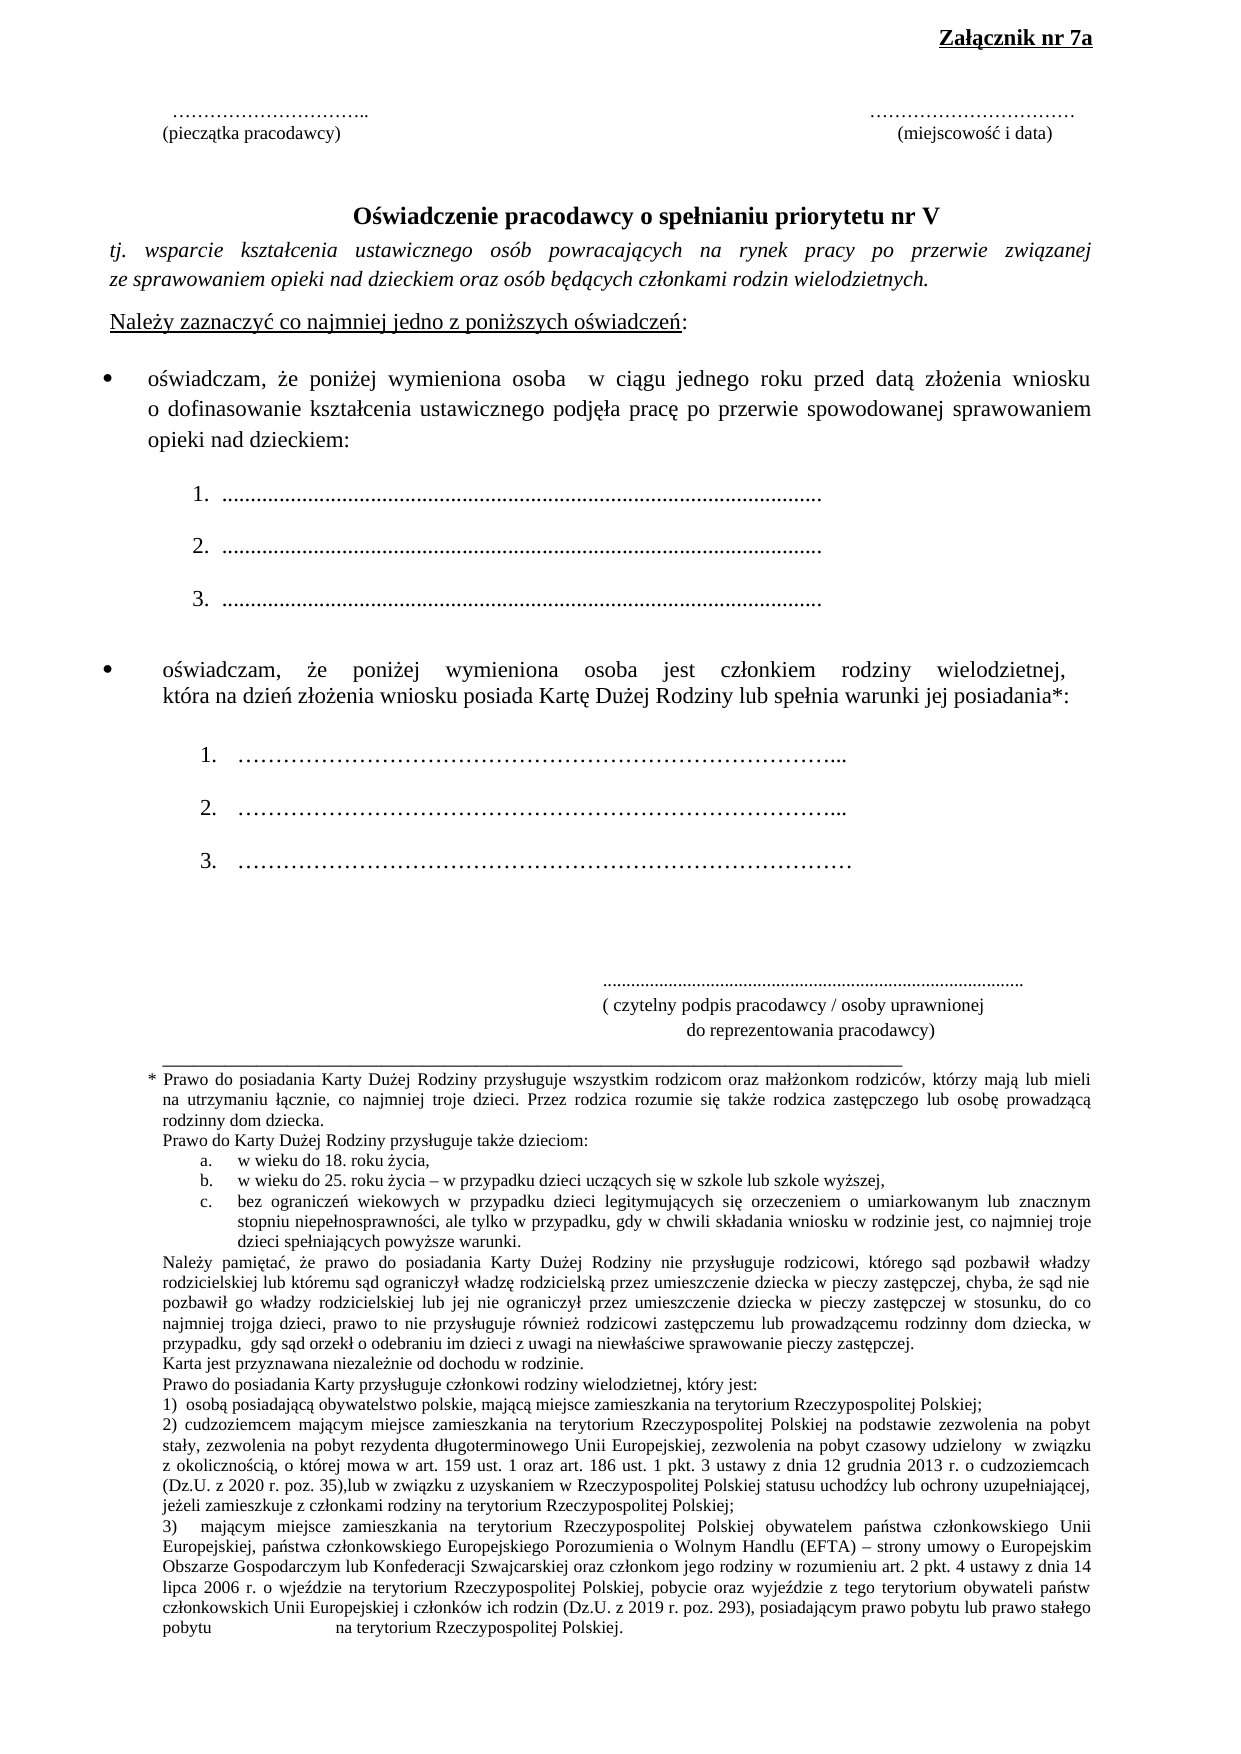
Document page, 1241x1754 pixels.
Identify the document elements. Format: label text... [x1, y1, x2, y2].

text Należy pamiętać, że prawo do posiadania Karty Dużej Rodziny nie przysługuje rodzicowi, którego sąd pozbawił władzy rodzicielskiej lub któremu sąd ograniczył władzę rodzicielską przez umieszczenie dziecka w pieczy zastępczej, chyba, że sąd nie pozbawił go władzy rodzicielskiej lub jej nie ograniczył przez umieszczenie dziecka w pieczy zastępczej w stosunku, do co najmniej trojga dzieci, prawo to nie przysługuje również rodzicowi zastępczemu lub prowadzącemu rodzinny dom dziecka, w przypadku, gdy sąd orzekł o odebraniu im dzieci z uwagi na niewłaściwe sprawowanie pieczy zastępczej. [162, 1252, 1093, 1353]
list ......................................................................................................... [192, 480, 1093, 506]
list oświadczam, że poniżej wymieniona osoba w ciągu jednego roku przed datą złożenia wniosku o dofinasowanie kształcenia ustawicznego podjęła pracę po przerwie spowodowanej sprawowaniem opieki nad dzieckiem: [103, 365, 1093, 452]
list ……………………………………………………………………... [200, 794, 1057, 821]
list ......................................................................................................... [192, 585, 1093, 612]
list bez ograniczeń wiekowych w przypadku dzieci legitymujących się orzeczeniem o umiarkowanym lub znacznym stopniu niepełnosprawności, ale tylko w przypadku, gdy w chwili składania wniosku w rodzinie jest, co najmniej troje dzieci spełniających powyższe warunki. [200, 1191, 1093, 1252]
text ………………………….. …………………………… (pieczątka pracodawcy) (miejscowość i data) [162, 100, 1093, 143]
list do reprezentowania pracodawcy) [162, 1019, 1093, 1041]
list ……………………………………………………………………... [200, 742, 1057, 768]
list ……………………………………………………………………… [200, 847, 1057, 873]
text 1) osobą posiadającą obywatelstwo polskie, mającą miejsce zamieszkania na terytorium Rzeczypospolitej Polskiej; [162, 1394, 1093, 1414]
text Należy zaznaczyć co najmniej jedno z poniższych oświadczeń: [109, 308, 1093, 335]
text tj. wsparcie kształcenia ustawicznego osób powracających na rynek pracy po przerwie związanej ze sprawowaniem opieki nad dzieckiem oraz osób będących członkami rodzin wielodzietnych. [109, 237, 1093, 291]
text * Prawo do posiadania Karty Dużej Rodziny przysługuje wszystkim rodzicom oraz małżonkom rodziców, którzy mają lub mieli na utrzymaniu łącznie, co najmniej troje dzieci. Przez rodzica rozumie się także rodzica zastępczego lub osobę prowadzącą rodzinny dom dziecka. [148, 1069, 1093, 1130]
list ( czytelny podpis pracodawcy / osoby uprawnionej [162, 994, 1093, 1016]
text Prawo do Karty Dużej Rodziny przysługuje także dzieciom: [162, 1130, 1093, 1150]
list .......................................................................................... [162, 969, 1093, 991]
text 3) mającym miejsce zamieszkania na terytorium Rzeczypospolitej Polskiej obywatelem państwa członkowskiego Unii Europejskiej, państwa członkowskiego Europejskiego Porozumienia o Wolnym Handlu (EFTA) – strony umowy o Europejskim Obszarze Gospodarczym lub Konfederacji Szwajcarskiej oraz członkom jego rodziny w rozumieniu art. 2 pkt. 4 ustawy z dnia 14 lipca 2006 r. o wjeździe na terytorium Rzeczypospolitej Polskiej, pobycie oraz wyjeździe z tego terytorium obywateli państw członkowskich Unii Europejskiej i członków ich rodzin (Dz.U. z 2019 r. poz. 293), posiadającym prawo pobytu lub prawo stałego pobytu na terytorium Rzeczypospolitej Polskiej. [162, 1516, 1093, 1637]
list w wieku do 18. roku życia, [200, 1150, 1093, 1170]
text Oświadczenie pracodawcy o spełnianiu priorytetu nr V [200, 201, 1093, 229]
list oświadczam, że poniżej wymieniona osoba jest członkiem rodziny wielodzietnej, która na dzień złożenia wniosku posiada Kartę Dużej Rodziny lub spełnia warunki jej posiadania*: [103, 656, 1093, 708]
text Prawo do posiadania Karty przysługuje członkowi rodziny wielodzietnej, który jest: [162, 1373, 1093, 1394]
text 2) cudzoziemcem mającym miejsce zamieszkania na terytorium Rzeczypospolitej Polskiej na podstawie zezwolenia na pobyt stały, zezwolenia na pobyt rezydenta długoterminowego Unii Europejskiej, zezwolenia na pobyt czasowy udzielony w związku z okolicznością, o której mowa w art. 159 ust. 1 oraz art. 186 ust. 1 pkt. 3 ustawy z dnia 12 grudnia 2013 r. o cudzoziemcach (Dz.U. z 2020 r. poz. 35),lub w związku z uzyskaniem w Rzeczypospolitej Polskiej statusu uchodźcy lub ochrony uzupełniającej, jeżeli zamieszkuje z członkami rodziny na terytorium Rzeczypospolitej Polskiej; [162, 1414, 1093, 1516]
text _______________________________________________________________________ [162, 1045, 1093, 1069]
text Karta jest przyznawana niezależnie od dochodu w rodzinie. [162, 1353, 1093, 1373]
list ......................................................................................................... [192, 532, 1093, 559]
list w wieku do 25. roku życia – w przypadku dzieci uczących się w szkole lub szkole wyższej, [200, 1170, 1093, 1191]
